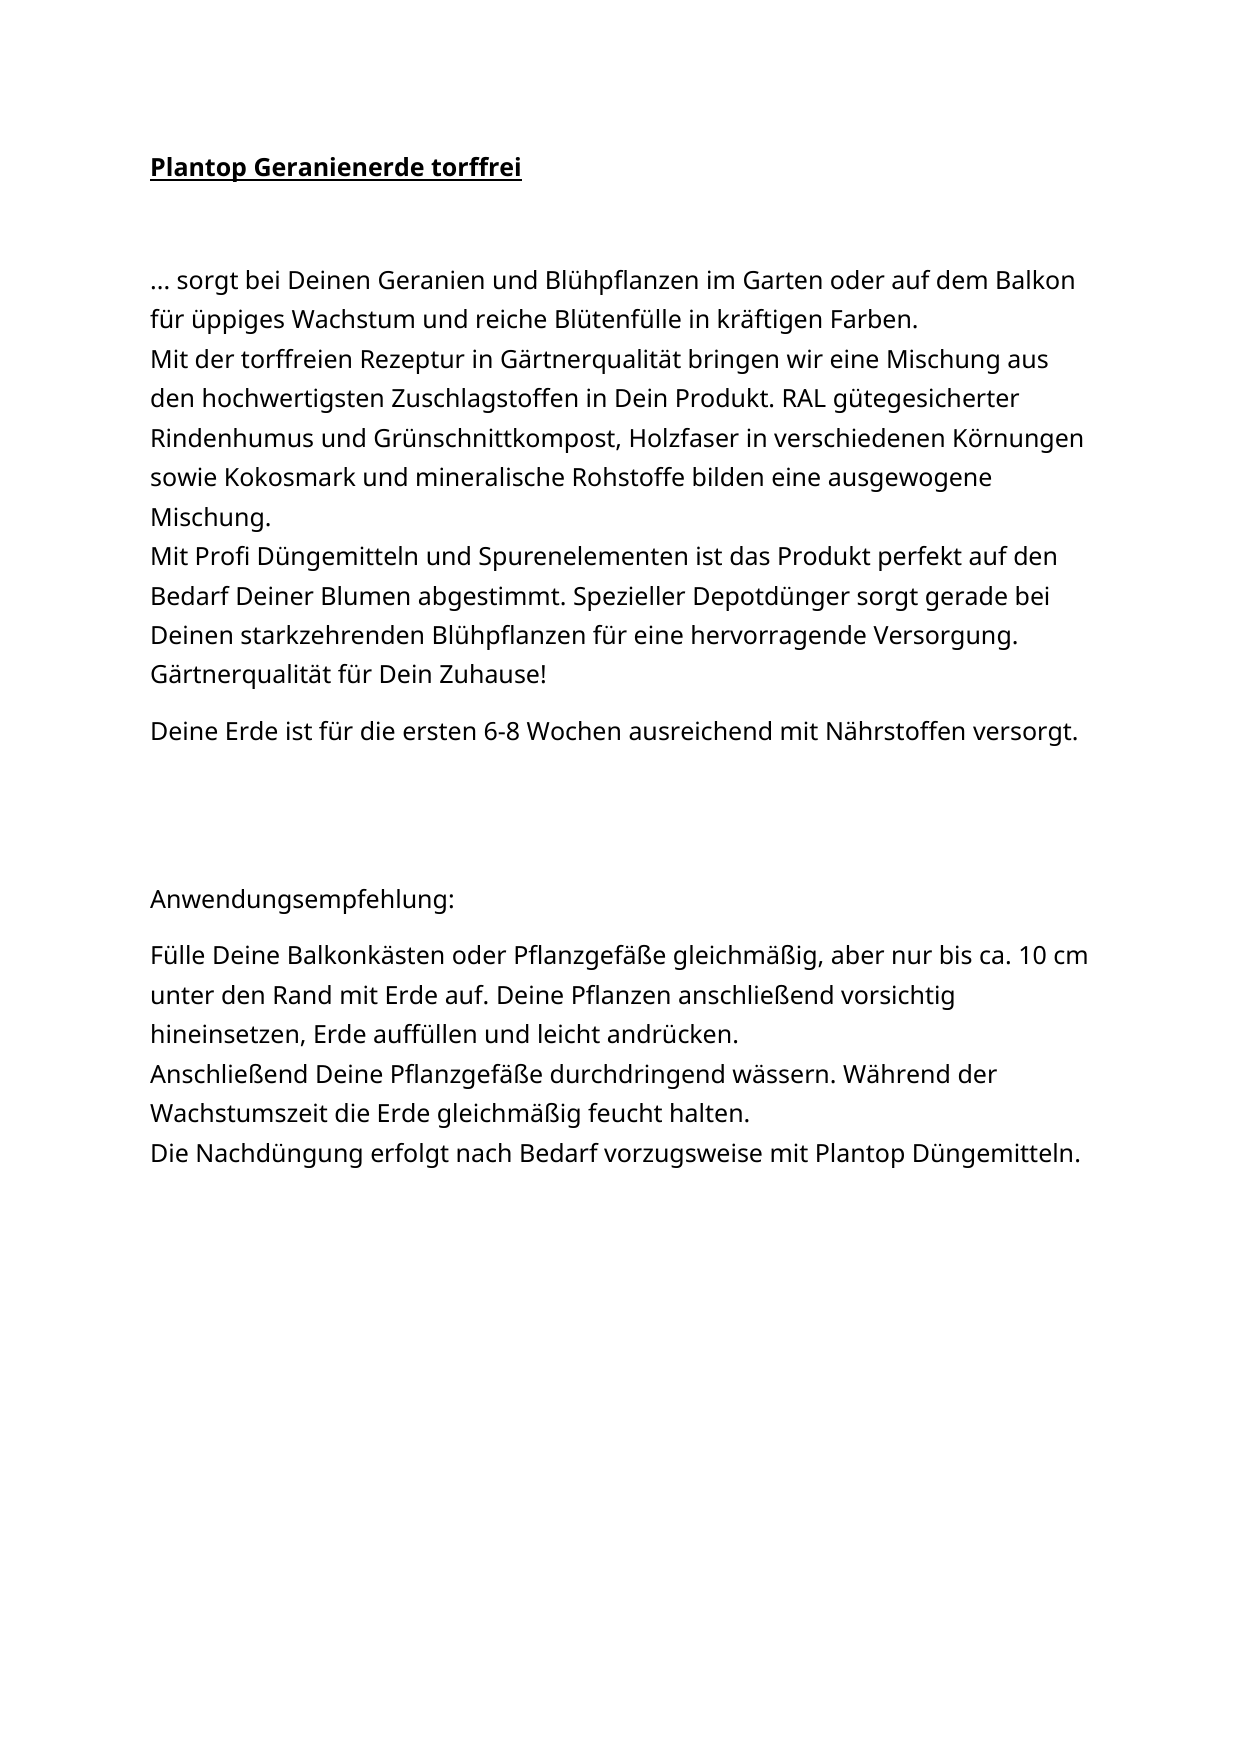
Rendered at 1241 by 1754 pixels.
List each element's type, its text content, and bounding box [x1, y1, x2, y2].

text Deine Erde ist für die ersten 6-8 Wochen ausreichend mit Nährstoffen versorgt. [150, 713, 1090, 747]
text ... sorgt bei Deinen Geranien und Blühpflanzen im Garten oder auf dem Balkon für üppiges Wachstum und reiche Blütenfülle in kräftigen Farben. Mit der torffreien Rezeptur in Gärtnerqualität bringen wir eine Mischung aus den hochwertigsten Zuschlagstoffen in Dein Produkt. RAL gütegesicherter Rindenhumus und Grünschnittkompost, Holzfaser in verschiedenen Körnungen sowie Kokosmark und mineralische Rohstoffe bilden eine ausgewogene Mischung. Mit Profi Düngemitteln und Spurenelementen ist das Produkt perfekt auf den Bedarf Deiner Blumen abgestimmt. Spezieller Depotdünger sorgt gerade bei Deinen starkzehrenden Blühpflanzen für eine hervorragende Versorgung. Gärtnerqualität für Dein Zuhause! [150, 262, 1090, 691]
text Fülle Deine Balkonkästen oder Pflanzgefäße gleichmäßig, aber nur bis ca. 10 cm unter den Rand mit Erde auf. Deine Pflanzen anschließend vorsichtig hineinsetzen, Erde auffüllen und leicht andrücken. Anschließend Deine Pflanzgefäße durchdringend wässern. Während der Wachstumszeit die Erde gleichmäßig feucht halten. Die Nachdüngung erfolgt nach Bedarf vorzugsweise mit Plantop Düngemitteln. [150, 938, 1090, 1169]
text Anwendungsempfehlung: [150, 882, 1090, 916]
text Plantop Geranienerde torffrei [150, 150, 1090, 184]
